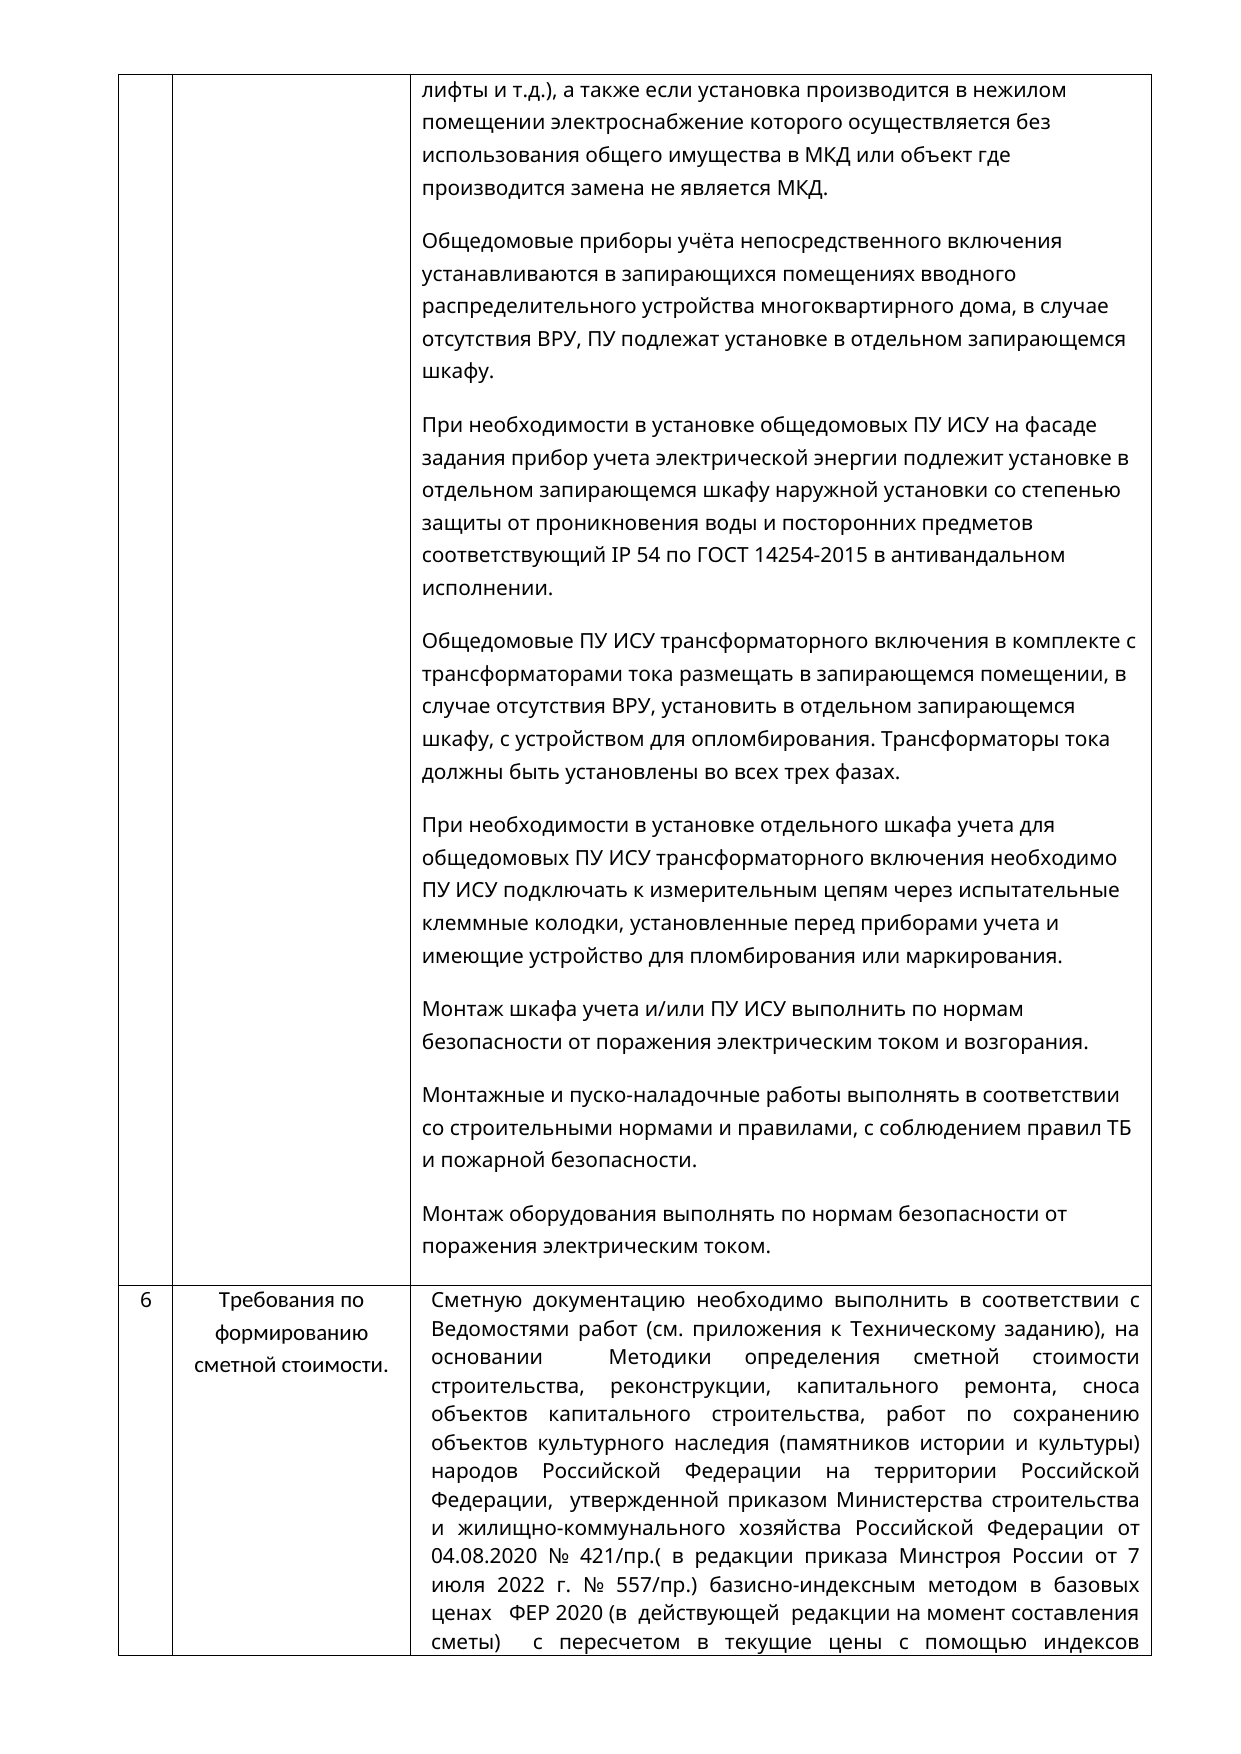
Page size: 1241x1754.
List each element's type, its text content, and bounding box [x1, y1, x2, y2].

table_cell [173, 1286, 410, 1655]
table_cell 6 [119, 1286, 172, 1655]
table_cell 5 [119, 75, 172, 1284]
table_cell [411, 75, 1151, 1284]
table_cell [411, 1286, 1151, 1655]
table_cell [173, 75, 410, 1284]
